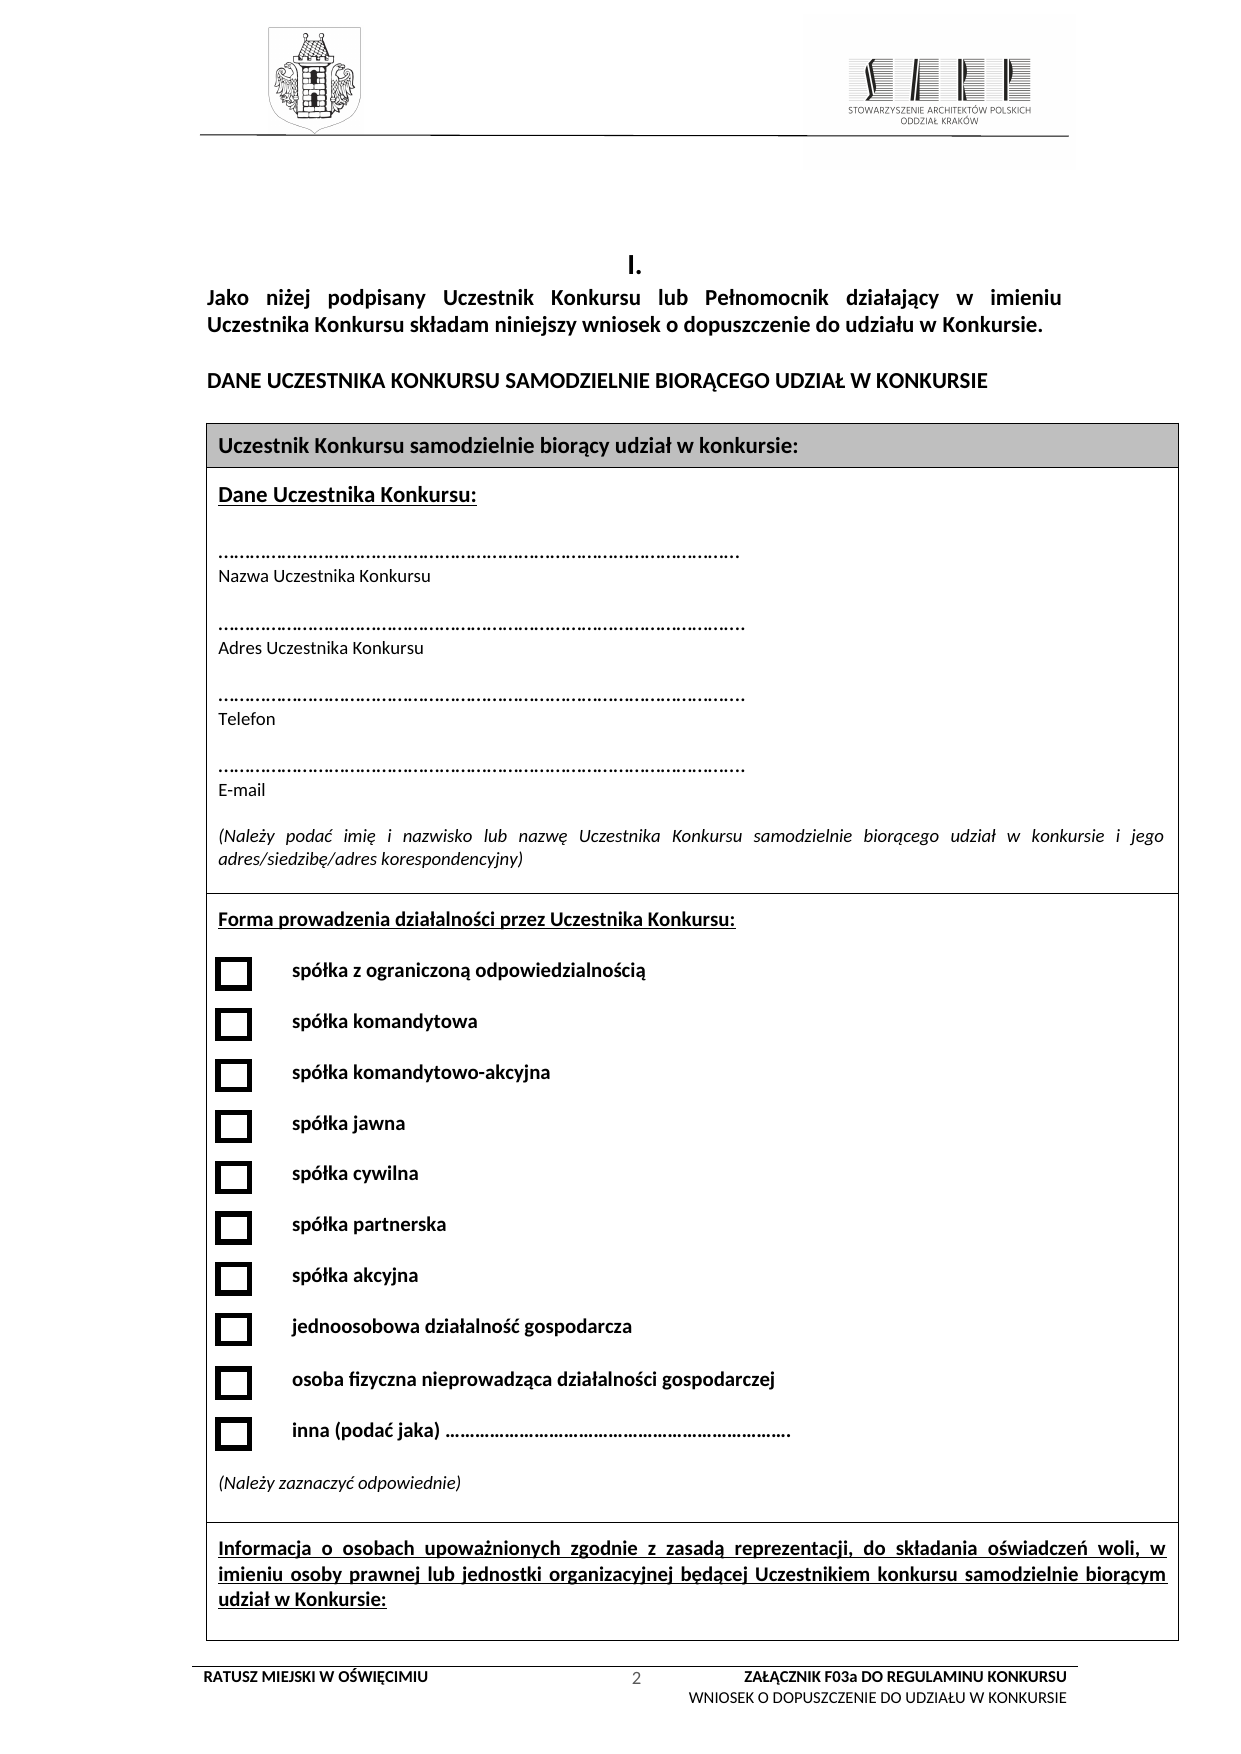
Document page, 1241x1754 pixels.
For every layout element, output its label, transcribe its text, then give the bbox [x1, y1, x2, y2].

table_cell Forma prowadzenia działalności przez Uczestnika Konkursu: spółka z ograniczoną odpowiedzialnością spółka komandytowa spółka komandytowo-akcyjna spółka jawna spółka cywilna spółka partnerska spółka akcyjna jednoosobowa działalność gospodarcza osoba fizyczna nieprowadząca działalności gospodarczej inna (podać jaka) ……………………………………………………………. (Należy zaznaczyć odpowiednie) [207, 894, 1178, 1522]
picture [267, 25, 364, 134]
text DANE UCZESTNIKA KONKURSU SAMODZIELNIE BIORĄCEGO UDZIAŁ W KONKURSIE [207, 367, 1063, 395]
table_header Uczestnik Konkursu samodzielnie biorący udział w konkursie: [207, 424, 1178, 467]
text Jako niżej podpisany Uczestnik Konkursu lub Pełnomocnik działający w imieniu Uczestnika Konkursu składam niniejszy wniosek o dopuszczenie do udziału w Konkursie. [207, 283, 1063, 339]
table_cell Dane Uczestnika Konkursu: ……………………………………………………………………………………… Nazwa Uczestnika Konkursu ………………………………………………………………………………………. Adres Uczestnika Konkursu ………………………………………………………………………………………. Telefon ………………………………………………………………………………………. E-mail (Należy podać imię i nazwisko lub nazwę Uczestnika Konkursu samodzielnie biorącego udział w konkursie i jego adres/siedzibę/adres korespondencyjny) [207, 468, 1178, 893]
picture [803, 14, 1076, 170]
text I. [207, 241, 1063, 283]
